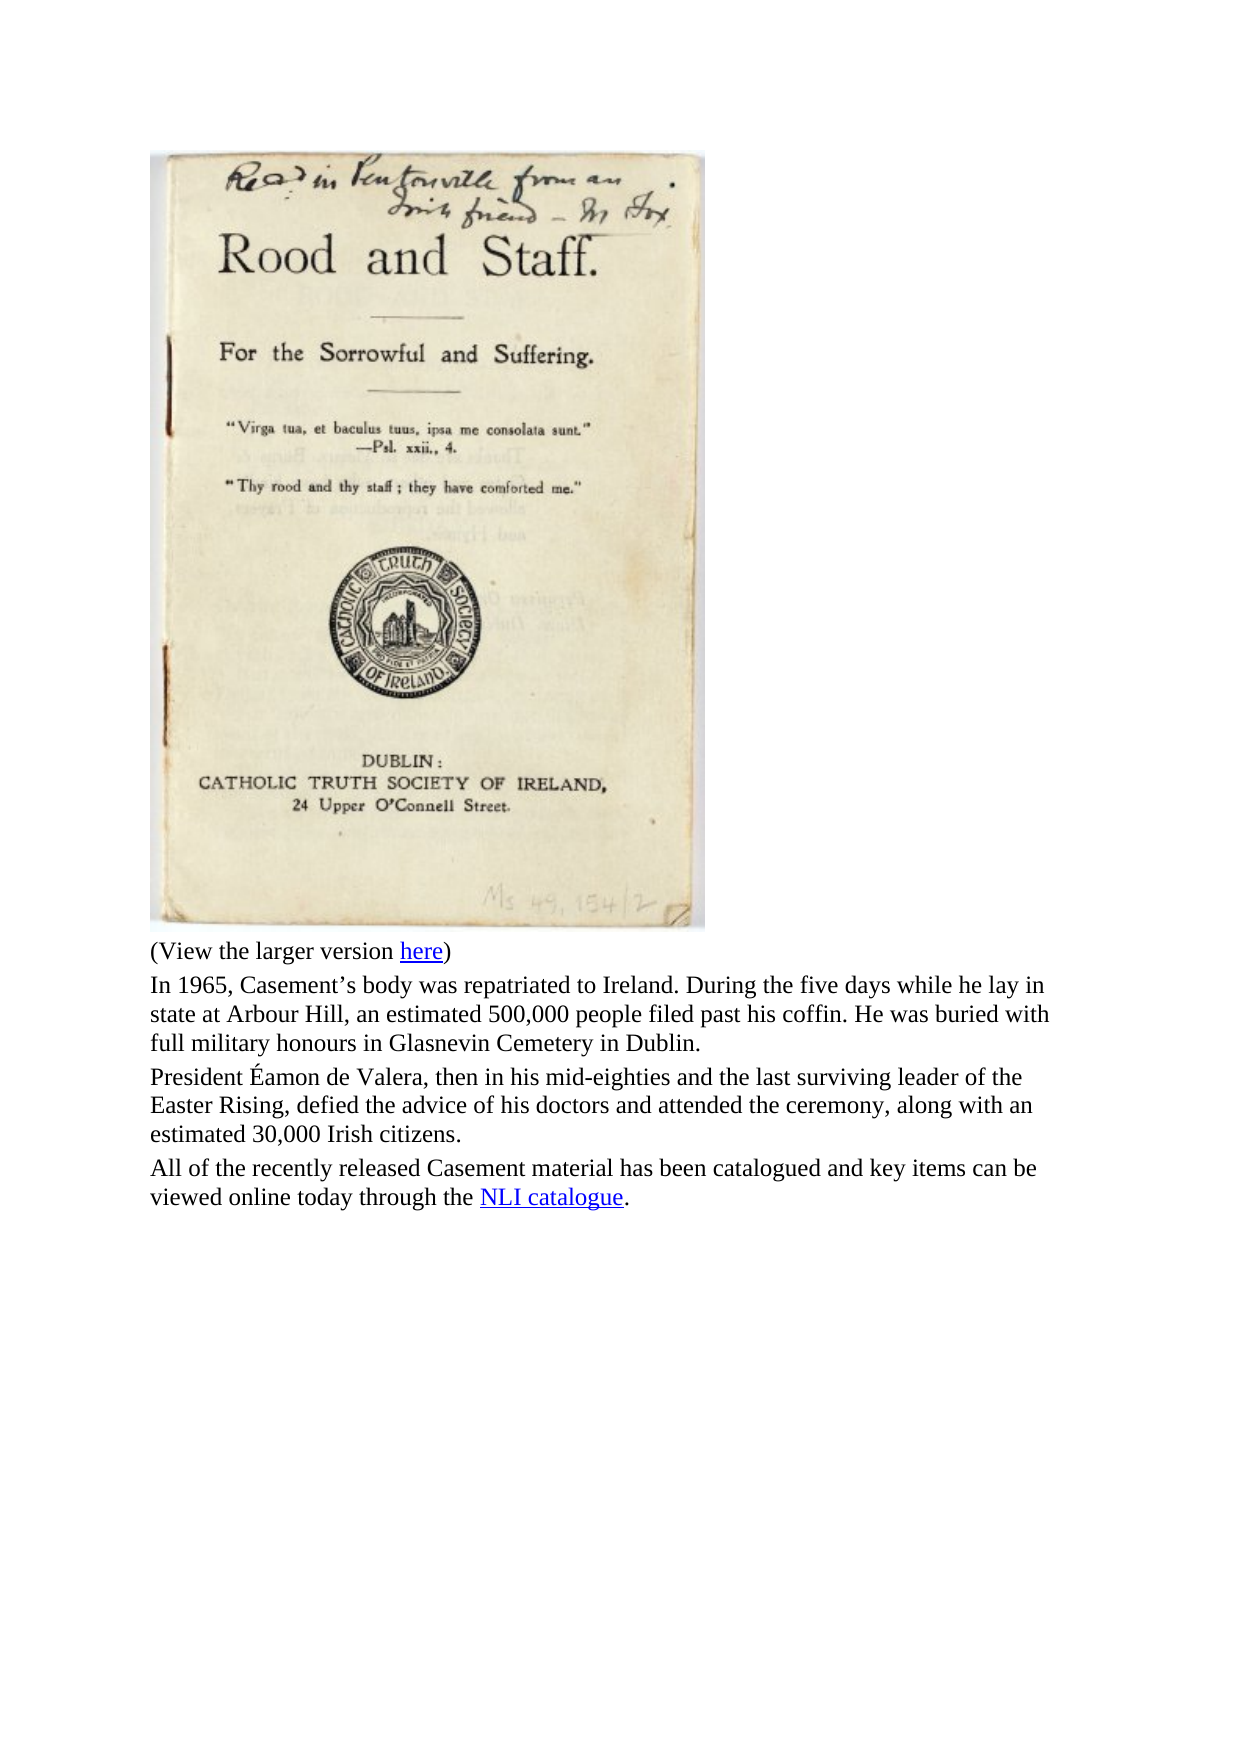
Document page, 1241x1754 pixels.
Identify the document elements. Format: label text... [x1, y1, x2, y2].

text In 1965, Casement’s body was repatriated to Ireland. During the five days while he lay in state at Arbour Hill, an estimated 500,000 people filed past his coffin. He was buried with full military honours in Glasnevin Cemetery in Dublin. [150, 970, 1090, 1056]
text All of the recently released Casement material has been catalogued and key items can be viewed online today through the NLI catalogue. [150, 1153, 1090, 1210]
text (View the larger version here) [150, 936, 1090, 965]
text President Éamon de Valera, then in his mid-eighties and the last surviving leader of the Easter Rising, defied the advice of his doctors and attended the ceremony, along with an estimated 30,000 Irish citizens. [150, 1062, 1090, 1148]
picture [150, 150, 705, 932]
